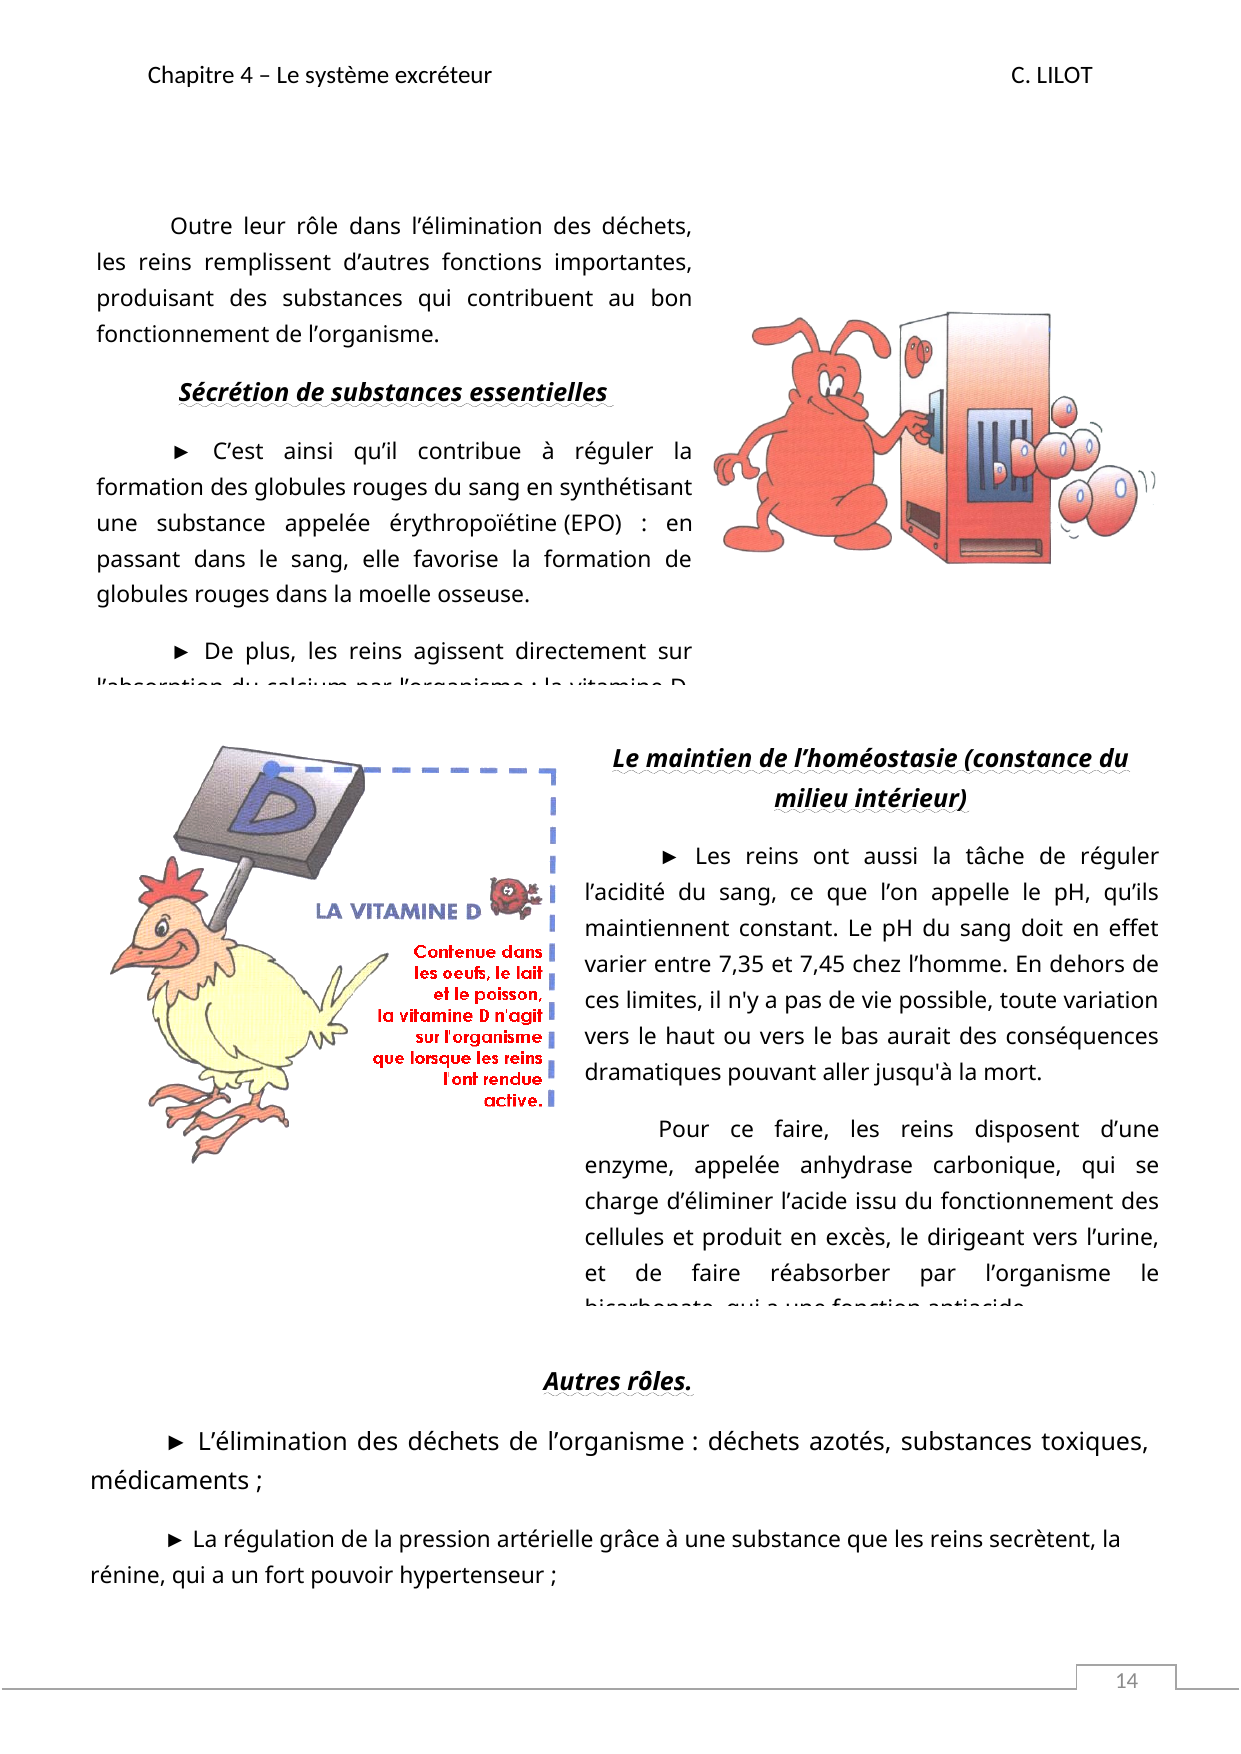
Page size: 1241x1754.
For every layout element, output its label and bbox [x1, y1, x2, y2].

picture [96, 741, 561, 1168]
picture [710, 311, 1158, 571]
